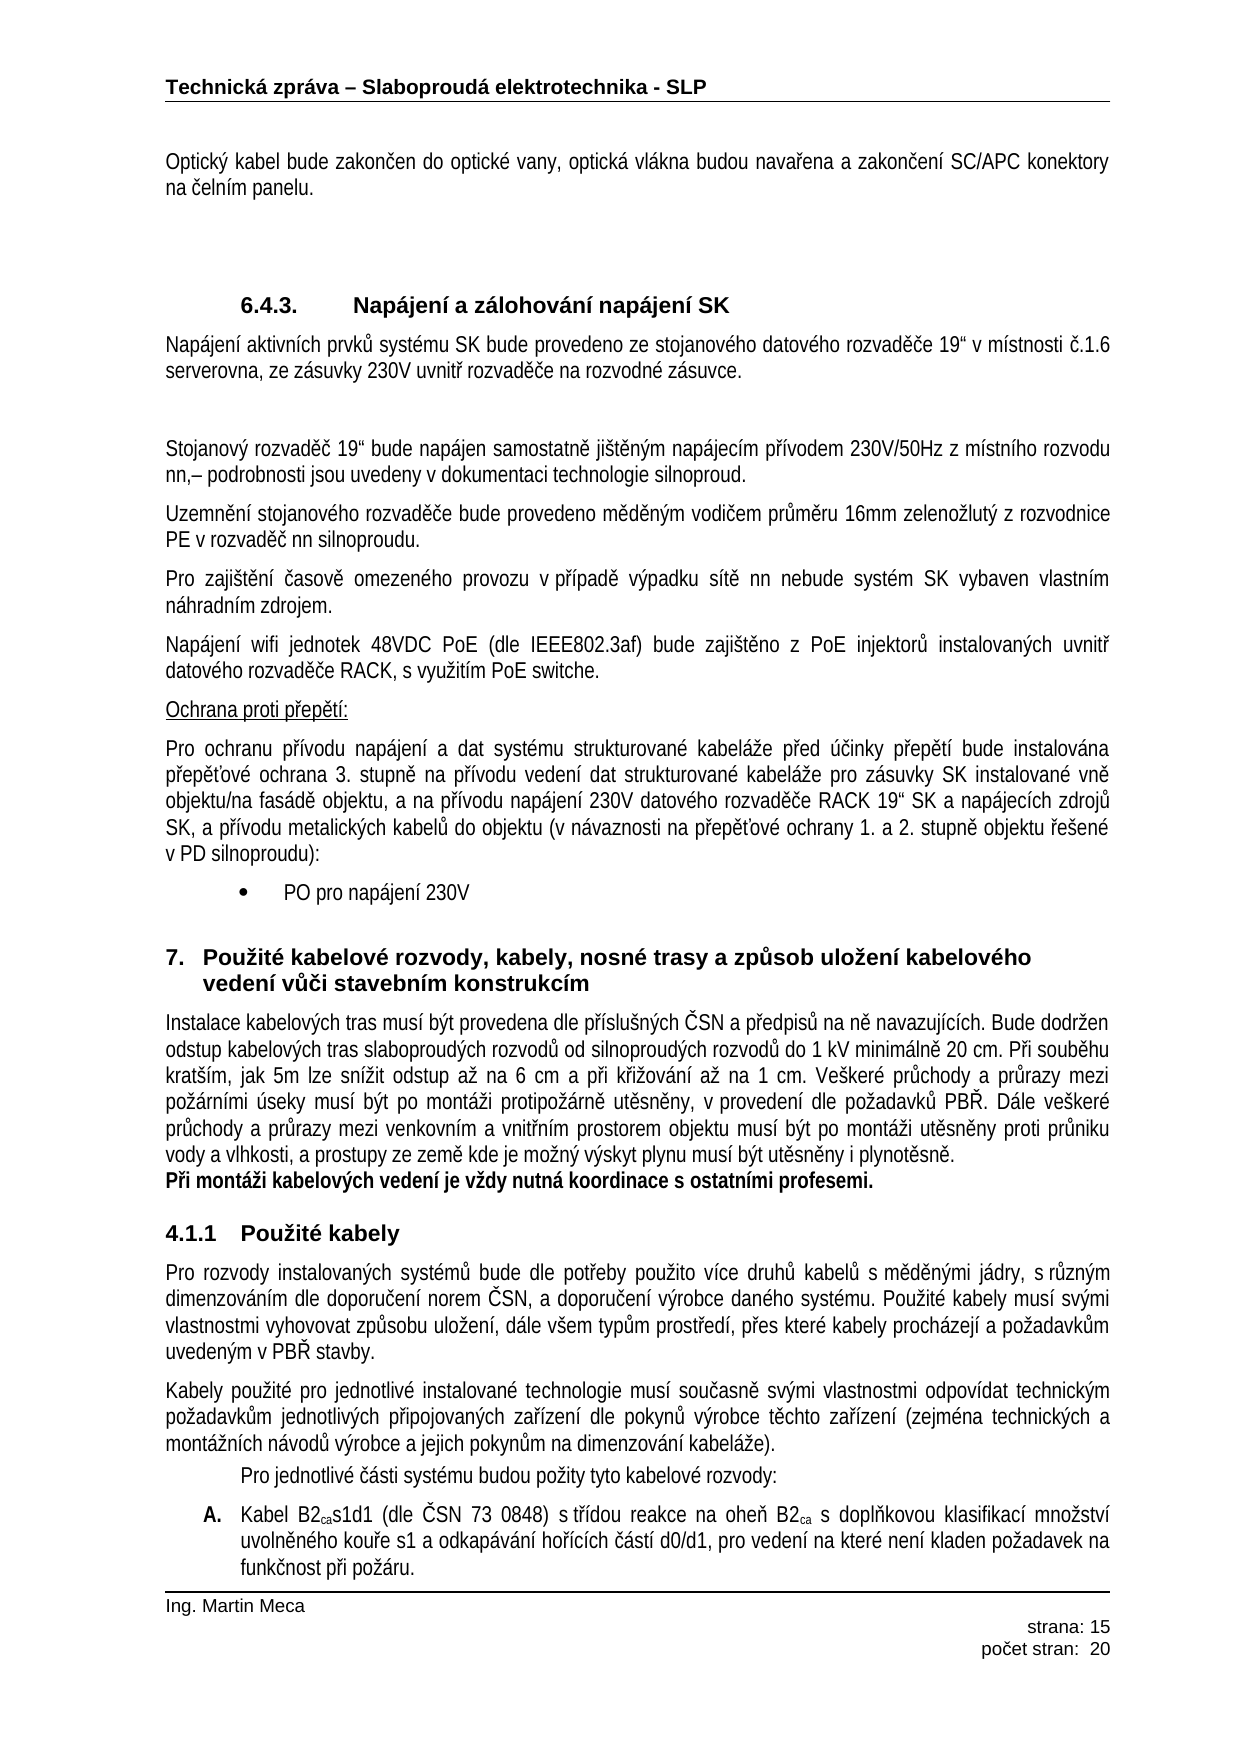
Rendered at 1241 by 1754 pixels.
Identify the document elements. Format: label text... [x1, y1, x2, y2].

list Kabel B2cas1d1 (dle ČSN 73 0848) s třídou reakce na oheň B2ca s doplňkovou klasifikací množství uvolněného kouře s1 a odkapávání hořících částí d0/d1, pro vedení na které není kladen požadavek na funkčnost při požáru. [203, 1501, 1110, 1580]
text Instalace kabelových tras musí být provedena dle příslušných ČSN a předpisů na ně navazujících. Bude dodržen odstup kabelových tras slaboproudých rozvodů od silnoproudých rozvodů do 1 kV minimálně . Při souběhu kratším, jak 5m lze snížit odstup až na a při křižování až na . Veškeré průchody a průrazy mezi požárními úseky musí být po montáži protipožárně utěsněny, v provedení dle požadavků PBŘ. Dále veškeré průchody a průrazy mezi venkovním a vnitřním prostorem objektu musí být po montáži utěsněny proti průniku vody a vlhkosti, a prostupy ze země kde je možný výskyt plynu musí být utěsněny i plynotěsně. [165, 1009, 1110, 1167]
text Použité kabelové rozvody, kabely, nosné trasy a způsob uložení kabelového vedení vůči stavebním konstrukcím [165, 944, 1110, 997]
list Použité kabely [165, 1220, 1110, 1246]
text Napájení wifi jednotek 48VDC PoE (dle IEEE802.3af) bude zajištěno z PoE injektorů instalovaných uvnitř datového rozvaděče RACK, s využitím PoE switche. [165, 631, 1110, 683]
text Při montáži kabelových vedení je vždy nutná koordinace s ostatními profesemi. [165, 1167, 1110, 1194]
text Kabely použité pro jednotlivé instalované technologie musí současně svými vlastnostmi odpovídat technickým požadavkům jednotlivých připojovaných zařízení dle pokynů výrobce těchto zařízení (zejména technických a montážních návodů výrobce a jejich pokynům na dimenzování kabeláže). [165, 1377, 1110, 1456]
text Optický kabel bude zakončen do optické vany, optická vlákna budou navařena a zakončení SC/APC konektory na čelním panelu. [165, 148, 1110, 200]
text Pro rozvody instalovaných systémů bude dle potřeby použito více druhů kabelů s měděnými jádry, s různým dimenzováním dle doporučení norem ČSN, a doporučení výrobce daného systému. Použité kabely musí svými vlastnostmi vyhovovat způsobu uložení, dále všem typům prostředí, přes které kabely procházejí a požadavkům uvedeným v PBŘ stavby. [165, 1259, 1110, 1364]
text Uzemnění stojanového rozvaděče bude provedeno měděným vodičem průměru 16mm zelenožlutý z rozvodnice PE v rozvaděč nn silnoproudu. [165, 500, 1110, 553]
text Stojanový rozvaděč 19“ bude napájen samostatně jištěným napájecím přívodem 230V/50Hz z místního rozvodu nn,– podrobnosti jsou uvedeny v dokumentaci technologie silnoproud. [165, 435, 1110, 488]
list PO pro napájení 230V [239, 879, 1110, 905]
text Pro ochranu přívodu napájení a dat systému strukturované kabeláže před účinky přepětí bude instalována přepěťové ochrana 3. stupně na přívodu vedení dat strukturované kabeláže pro zásuvky SK instalované vně objektu/na fasádě objektu, a na přívodu napájení 230V datového rozvaděče RACK 19“ SK a napájecích zdrojů SK, a přívodu metalických kabelů do objektu (v návaznosti na přepěťové ochrany 1. a 2. stupně objektu řešené v PD silnoproudu): [165, 734, 1110, 866]
text Napájení aktivních prvků systému SK bude provedeno ze stojanového datového rozvaděče 19“ v místnosti č.1.6 serverovna, ze zásuvky 230V uvnitř rozvaděče na rozvodné zásuvce. [165, 331, 1110, 383]
text Pro jednotlivé části systému budou požity tyto kabelové rozvody: [240, 1462, 1110, 1488]
text Pro zajištění časově omezeného provozu v případě výpadku sítě nn nebude systém SK vybaven vlastním náhradním zdrojem. [165, 565, 1110, 618]
list Napájení a zálohování napájení SK [240, 292, 1110, 318]
text Ochrana proti přepětí: [165, 696, 1110, 722]
